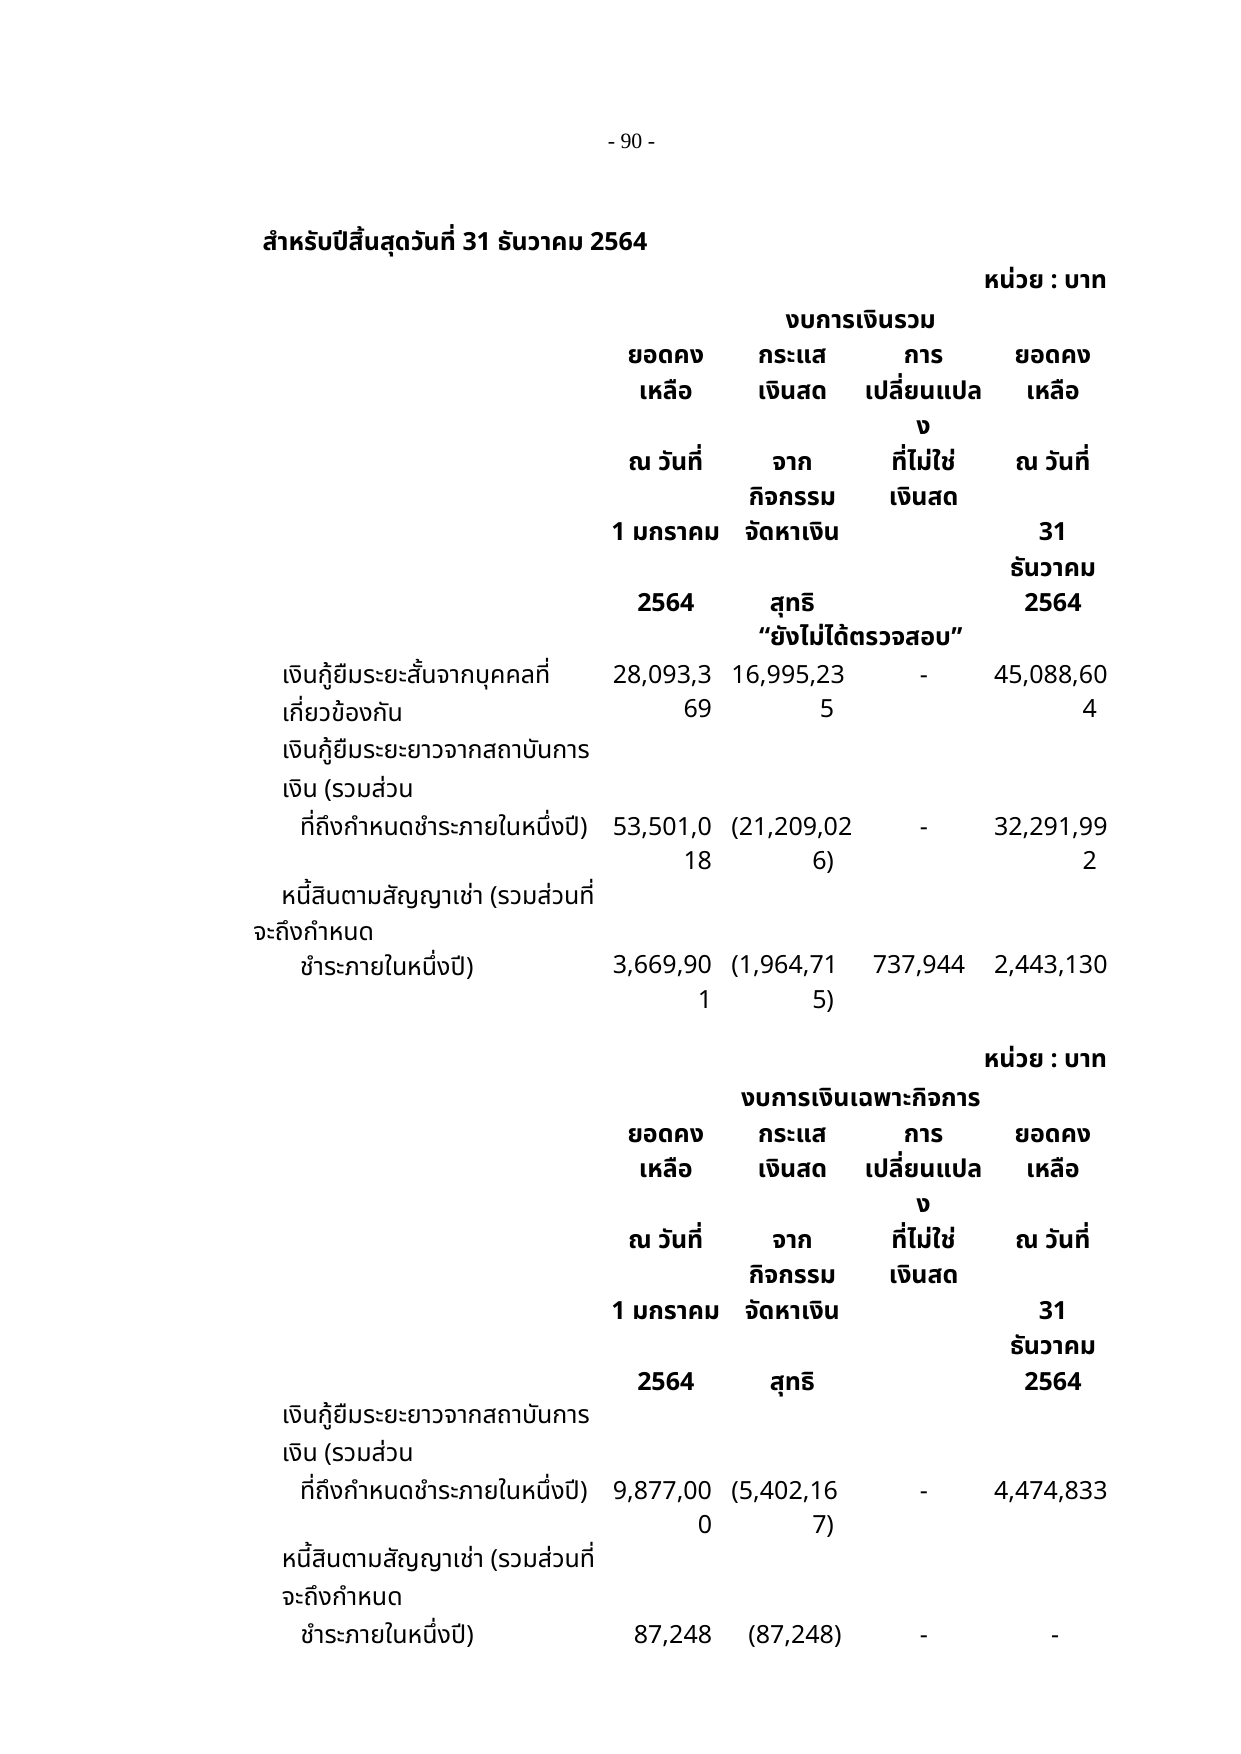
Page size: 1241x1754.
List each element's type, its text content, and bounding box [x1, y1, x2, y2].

text หน่วย : บาท [184, 1040, 1107, 1078]
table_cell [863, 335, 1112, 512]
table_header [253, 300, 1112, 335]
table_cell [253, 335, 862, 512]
text หน่วย : บาท [184, 262, 1107, 300]
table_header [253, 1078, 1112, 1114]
text สำหรับปีสิ้นสุดวันที่ 31 ธันวาคม 2564 [184, 224, 1107, 262]
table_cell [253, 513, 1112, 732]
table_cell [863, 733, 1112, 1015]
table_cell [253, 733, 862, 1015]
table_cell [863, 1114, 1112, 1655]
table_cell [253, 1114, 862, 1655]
